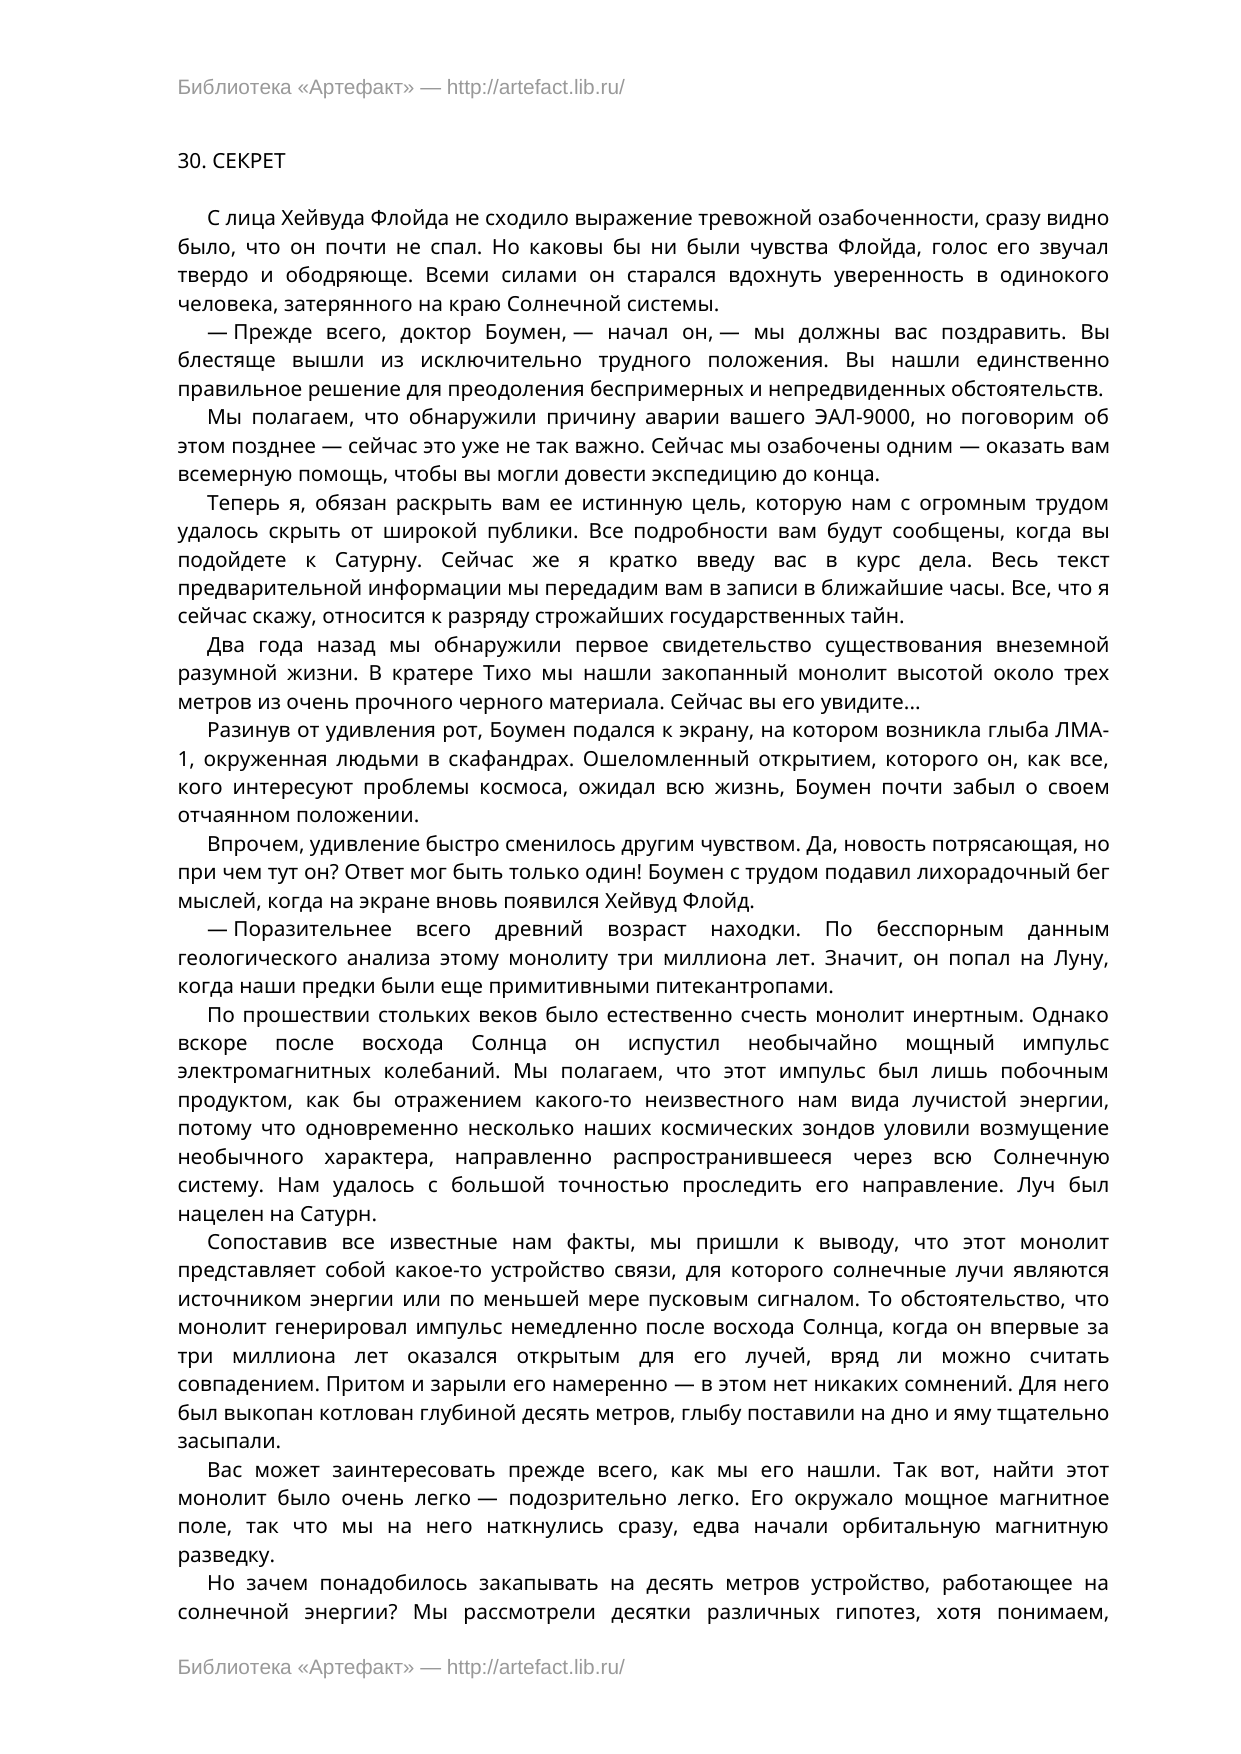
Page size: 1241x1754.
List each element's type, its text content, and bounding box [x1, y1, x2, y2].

text Разинув от удивления рот, Боумен подался к экрану, на котором возникла глыба ЛМА-1, окруженная людьми в скафандрах. Ошеломленный открытием, которого он, как все, кого интересуют проблемы космоса, ожидал всю жизнь, Боумен почти забыл о своем отчаянном положении. [177, 715, 1110, 829]
text — Прежде всего, доктор Боумен, — начал он, — мы должны вас поздравить. Вы блестяще вышли из исключительно трудного положения. Вы нашли единственно правильное решение для преодоления беспримерных и непредвиденных обстоятельств. [177, 317, 1110, 402]
text По прошествии стольких веков было естественно счесть монолит инертным. Однако вскоре после восхода Солнца он испустил необычайно мощный импульс электромагнитных колебаний. Мы полагаем, что этот импульс был лишь побочным продуктом, как бы отражением какого-то неизвестного нам вида лучистой энергии, потому что одновременно несколько наших космических зондов уловили возмущение необычного характера, направленно распространившееся через всю Солнечную систему. Нам удалось с большой точностью проследить его направление. Луч был нацелен на Сатурн. [177, 1000, 1110, 1227]
text Сопоставив все известные нам факты, мы пришли к выводу, что этот монолит представляет собой какое-то устройство связи, для которого солнечные лучи являются источником энергии или по меньшей мере пусковым сигналом. То обстоятельство, что монолит генерировал импульс немедленно после восхода Солнца, когда он впервые за три миллиона лет оказался открытым для его лучей, вряд ли можно считать совпадением. Притом и зарыли его намеренно — в этом нет никаких сомнений. Для него был выкопан котлован глубиной десять метров, глыбу поставили на дно и яму тщательно засыпали. [177, 1227, 1110, 1455]
text Теперь я, обязан раскрыть вам ее истинную цель, которую нам с огромным трудом удалось скрыть от широкой публики. Все подробности вам будут сообщены, когда вы подойдете к Сатурну. Сейчас же я кратко введу вас в курс дела. Весь текст предварительной информации мы передадим вам в записи в ближайшие часы. Все, что я сейчас скажу, относится к разряду строжайших государственных тайн. [177, 488, 1110, 630]
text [177, 1568, 1110, 1625]
text Вас может заинтересовать прежде всего, как мы его нашли. Так вот, найти этот монолит было очень легко — подозрительно легко. Его окружало мощное магнитное поле, так что мы на него наткнулись сразу, едва начали орбитальную магнитную разведку. [177, 1455, 1110, 1568]
text — Поразительнее всего древний возраст находки. По бесспорным данным геологического анализа этому монолиту три миллиона лет. Значит, он попал на Луну, когда наши предки были еще примитивными питекантропами. [177, 914, 1110, 1000]
text Два года назад мы обнаружили первое свидетельство существования внеземной разумной жизни. В кратере Тихо мы нашли закопанный монолит высотой около трех метров из очень прочного черного материала. Сейчас вы его увидите... [177, 630, 1110, 715]
text Мы полагаем, что обнаружили причину аварии вашего ЭАЛ-9000, но поговорим об этом позднее — сейчас это уже не так важно. Сейчас мы озабочены одним — оказать вам всемерную помощь, чтобы вы могли довести экспедицию до конца. [177, 402, 1110, 488]
text 30. СЕКРЕТ [177, 147, 1110, 175]
text Впрочем, удивление быстро сменилось другим чувством. Да, новость потрясающая, но при чем тут он? Ответ мог быть только один! Боумен с трудом подавил лихорадочный бег мыслей, когда на экране вновь появился Хейвуд Флойд. [177, 829, 1110, 914]
text С лица Хейвуда Флойда не сходило выражение тревожной озабоченности, сразу видно было, что он почти не спал. Но каковы бы ни были чувства Флойда, голос его звучал твердо и ободряюще. Всеми силами он старался вдохнуть уверенность в одинокого человека, затерянного на краю Солнечной системы. [177, 203, 1110, 317]
